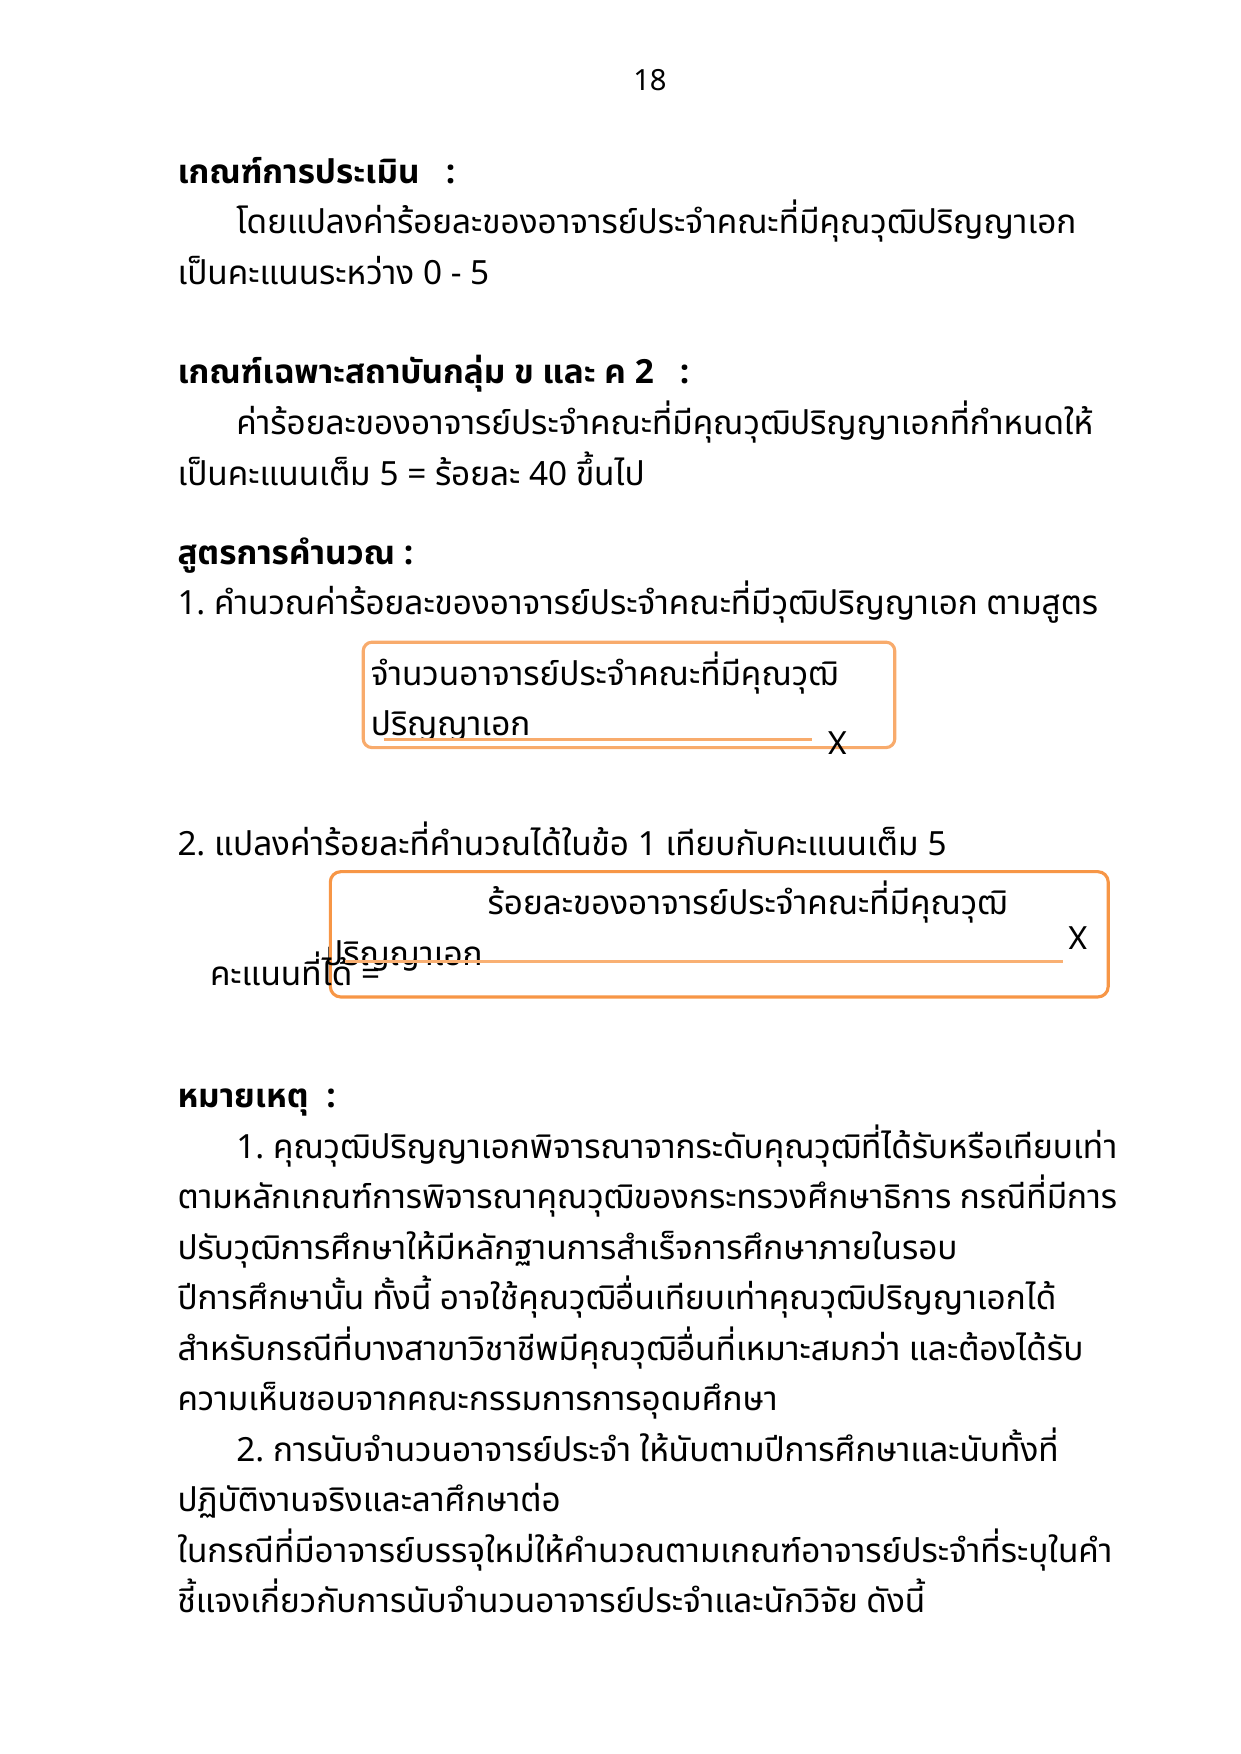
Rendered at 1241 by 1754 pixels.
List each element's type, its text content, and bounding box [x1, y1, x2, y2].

text 2. แปลงค่าร้อยละที่คำนวณได้ในข้อ 1 เทียบกับคะแนนเต็ม 5 [177, 819, 1122, 922]
text เกณฑ์เฉพาะสถาบันกลุ่ม ข และ ค 2 : [177, 348, 1120, 399]
text สูตรการคำนวณ : [177, 528, 1122, 579]
text 2. การนับจำนวนอาจารย์ประจำ ให้นับตามปีการศึกษาและนับทั้งที่ปฏิบัติงานจริงและลาศึกษาต่อ ในกรณีที่มีอาจารย์บรรจุใหม่ให้คำนวณตามเกณฑ์อาจารย์ประจำที่ระบุในคำชี้แจงเกี่ยวกับการนับจำนวนอาจารย์ประจำและนักวิจัย ดังนี้ [177, 1426, 1122, 1627]
text คะแนนที่ได้ = [177, 950, 1122, 1001]
text 1. คุณวุฒิปริญญาเอกพิจารณาจากระดับคุณวุฒิที่ได้รับหรือเทียบเท่าตามหลักเกณฑ์การพิจารณาคุณวุฒิของกระทรวงศึกษาธิการ กรณีที่มีการปรับวุฒิการศึกษาให้มีหลักฐานการสำเร็จการศึกษาภายในรอบ ปีการศึกษานั้น ทั้งนี้ อาจใช้คุณวุฒิอื่นเทียบเท่าคุณวุฒิปริญญาเอกได้สำหรับกรณีที่บางสาขาวิชาชีพมีคุณวุฒิอื่นที่เหมาะสมกว่า และต้องได้รับความเห็นชอบจากคณะกรรมการการอุดมศึกษา [177, 1123, 1122, 1426]
text เกณฑ์การประเมิน : [177, 148, 1122, 198]
text ค่าร้อยละของอาจารย์ประจำคณะที่มีคุณวุฒิปริญญาเอกที่กำหนดให้เป็นคะแนนเต็ม 5 = ร้อยละ 40 ขึ้นไป [177, 399, 1122, 500]
text โดยแปลงค่าร้อยละของอาจารย์ประจำคณะที่มีคุณวุฒิปริญญาเอกเป็นคะแนนระหว่าง 0 - 5 [177, 198, 1122, 299]
text หมายเหตุ : [177, 1072, 1122, 1123]
text 1. คำนวณค่าร้อยละของอาจารย์ประจำคณะที่มีวุฒิปริญญาเอก ตามสูตร [177, 579, 1122, 682]
